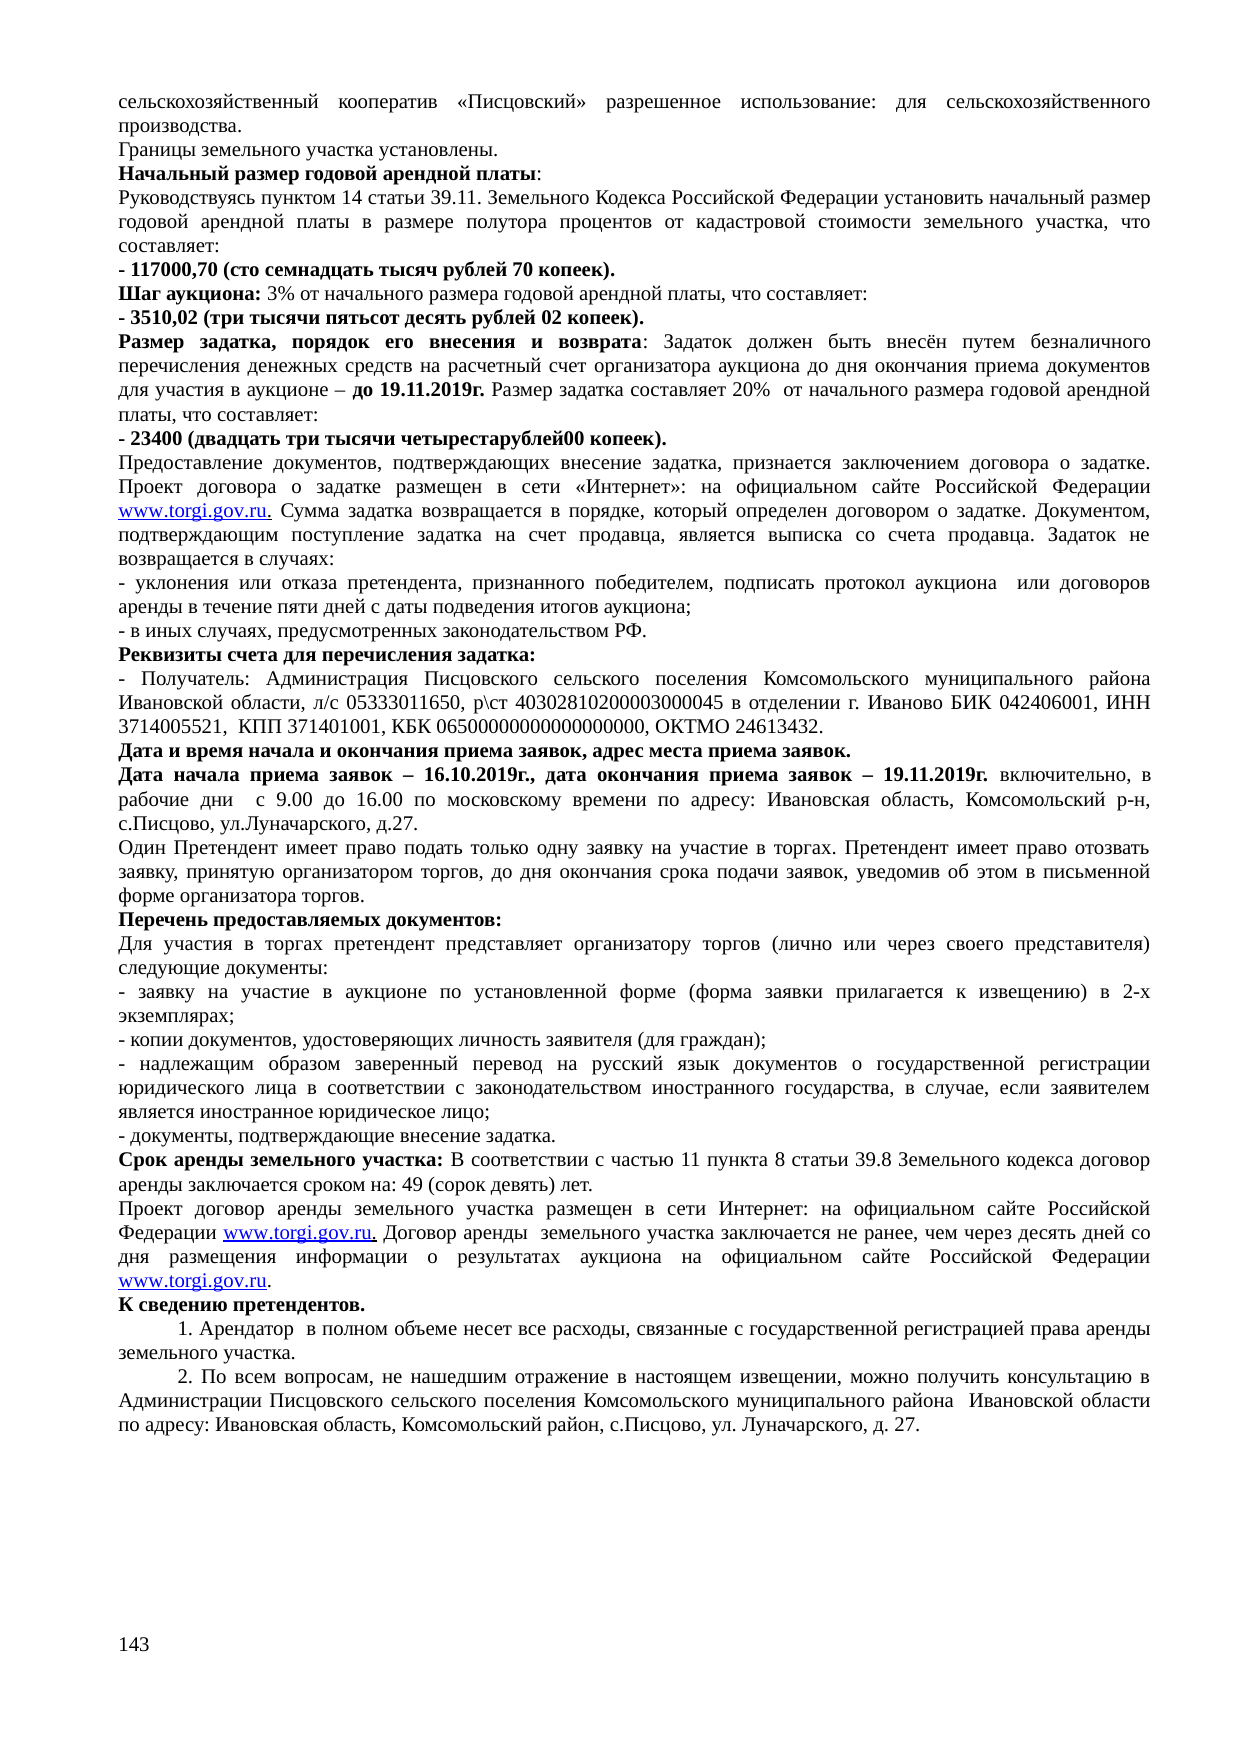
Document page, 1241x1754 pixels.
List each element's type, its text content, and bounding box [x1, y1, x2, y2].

text Размер задатка, порядок его внесения и возврата: Задаток должен быть внесён путем безналичного перечисления денежных средств на расчетный счет организатора аукциона до дня окончания приема документов для участия в аукционе – до 19.11.2019г. Размер задатка составляет 20% от начального размера годовой арендной платы, что составляет: [118, 329, 1152, 426]
text Дата начала приема заявок – 16.10.2019г., дата окончания приема заявок – 19.11.2019г. включительно, в рабочие дни с 9.00 до 16.00 по московскому времени по адресу: Ивановская область, Комсомольский р-н, с.Писцово, ул.Луначарского, д.27. [118, 762, 1152, 834]
text Реквизиты счета для перечисления задатка: [118, 642, 1152, 666]
text - копии документов, удостоверяющих личность заявителя (для граждан); [118, 1027, 1152, 1051]
text - заявку на участие в аукционе по установленной форме (форма заявки прилагается к извещению) в 2-х экземплярах; [118, 979, 1152, 1027]
text Срок аренды земельного участка: В соответствии с частью 11 пункта 8 статьи 39.8 Земельного кодекса договор аренды заключается сроком на: 49 (сорок девять) лет. [118, 1147, 1152, 1196]
text Начальный размер годовой арендной платы: [118, 161, 1152, 185]
text Шаг аукциона: 3% от начального размера годовой арендной платы, что составляет: [118, 281, 1152, 305]
text 2. По всем вопросам, не нашедшим отражение в настоящем извещении, можно получить консультацию в Администрации Писцовского сельского поселения Комсомольского муниципального района Ивановской области по адресу: Ивановская область, Комсомольский район, с.Писцово, ул. Луначарского, д. 27. [118, 1364, 1152, 1436]
text Руководствуясь пунктом 14 статьи 39.11. Земельного Кодекса Российской Федерации установить начальный размер годовой арендной платы в размере полутора процентов от кадастровой стоимости земельного участка, что составляет: [118, 185, 1152, 257]
text - 23400 (двадцать три тысячи четырестарублей00 копеек). [118, 426, 1152, 449]
text 1. Арендатор в полном объеме несет все расходы, связанные с государственной регистрацией права аренды земельного участка. [118, 1316, 1152, 1364]
text - документы, подтверждающие внесение задатка. [118, 1123, 1152, 1147]
text - 3510,02 (три тысячи пятьсот десять рублей 02 копеек). [118, 305, 1152, 329]
text Дата и время начала и окончания приема заявок, адрес места приема заявок. [118, 738, 1152, 762]
text - уклонения или отказа претендента, признанного победителем, подписать протокол аукциона или договоров аренды в течение пяти дней с даты подведения итогов аукциона; [118, 570, 1152, 618]
text Перечень предоставляемых документов: [118, 907, 1152, 931]
text Для участия в торгах претендент представляет организатору торгов (лично или через своего представителя) следующие документы: [118, 931, 1152, 979]
text - надлежащим образом заверенный перевод на русский язык документов о государственной регистрации юридического лица в соответствии с законодательством иностранного государства, в случае, если заявителем является иностранное юридическое лицо; [118, 1051, 1152, 1123]
text Один Претендент имеет право подать только одну заявку на участие в торгах. Претендент имеет право отозвать заявку, принятую организатором торгов, до дня окончания срока подачи заявок, уведомив об этом в письменной форме организатора торгов. [118, 834, 1152, 907]
text К сведению претендентов. [118, 1292, 1152, 1316]
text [118, 89, 1152, 137]
text - Получатель: Администрация Писцовского сельского поселения Комсомольского муниципального района Ивановской области, л/с 05333011650, р\ст 40302810200003000045 в отделении г. Иваново БИК 042406001, ИНН 3714005521, КПП 371401001, КБК 06500000000000000000, ОКТМО 24613432. [118, 666, 1152, 738]
text Проект договор аренды земельного участка размещен в сети Интернет: на официальном сайте Российской Федерации www.torgi.gov.ru. Договор аренды земельного участка заключается не ранее, чем через десять дней со дня размещения информации о результатах аукциона на официальном сайте Российской Федерации www.torgi.gov.ru. [118, 1196, 1152, 1292]
text - 117000,70 (сто семнадцать тысяч рублей 70 копеек). [118, 257, 1152, 281]
text Предоставление документов, подтверждающих внесение задатка, признается заключением договора о задатке. Проект договора о задатке размещен в сети «Интернет»: на официальном сайте Российской Федерации www.torgi.gov.ru. Сумма задатка возвращается в порядке, который определен договором о задатке. Документом, подтверждающим поступление задатка на счет продавца, является выписка со счета продавца. Задаток не возвращается в случаях: [118, 449, 1152, 570]
text - в иных случаях, предусмотренных законодательством РФ. [118, 618, 1152, 642]
text Границы земельного участка установлены. [118, 137, 1152, 161]
